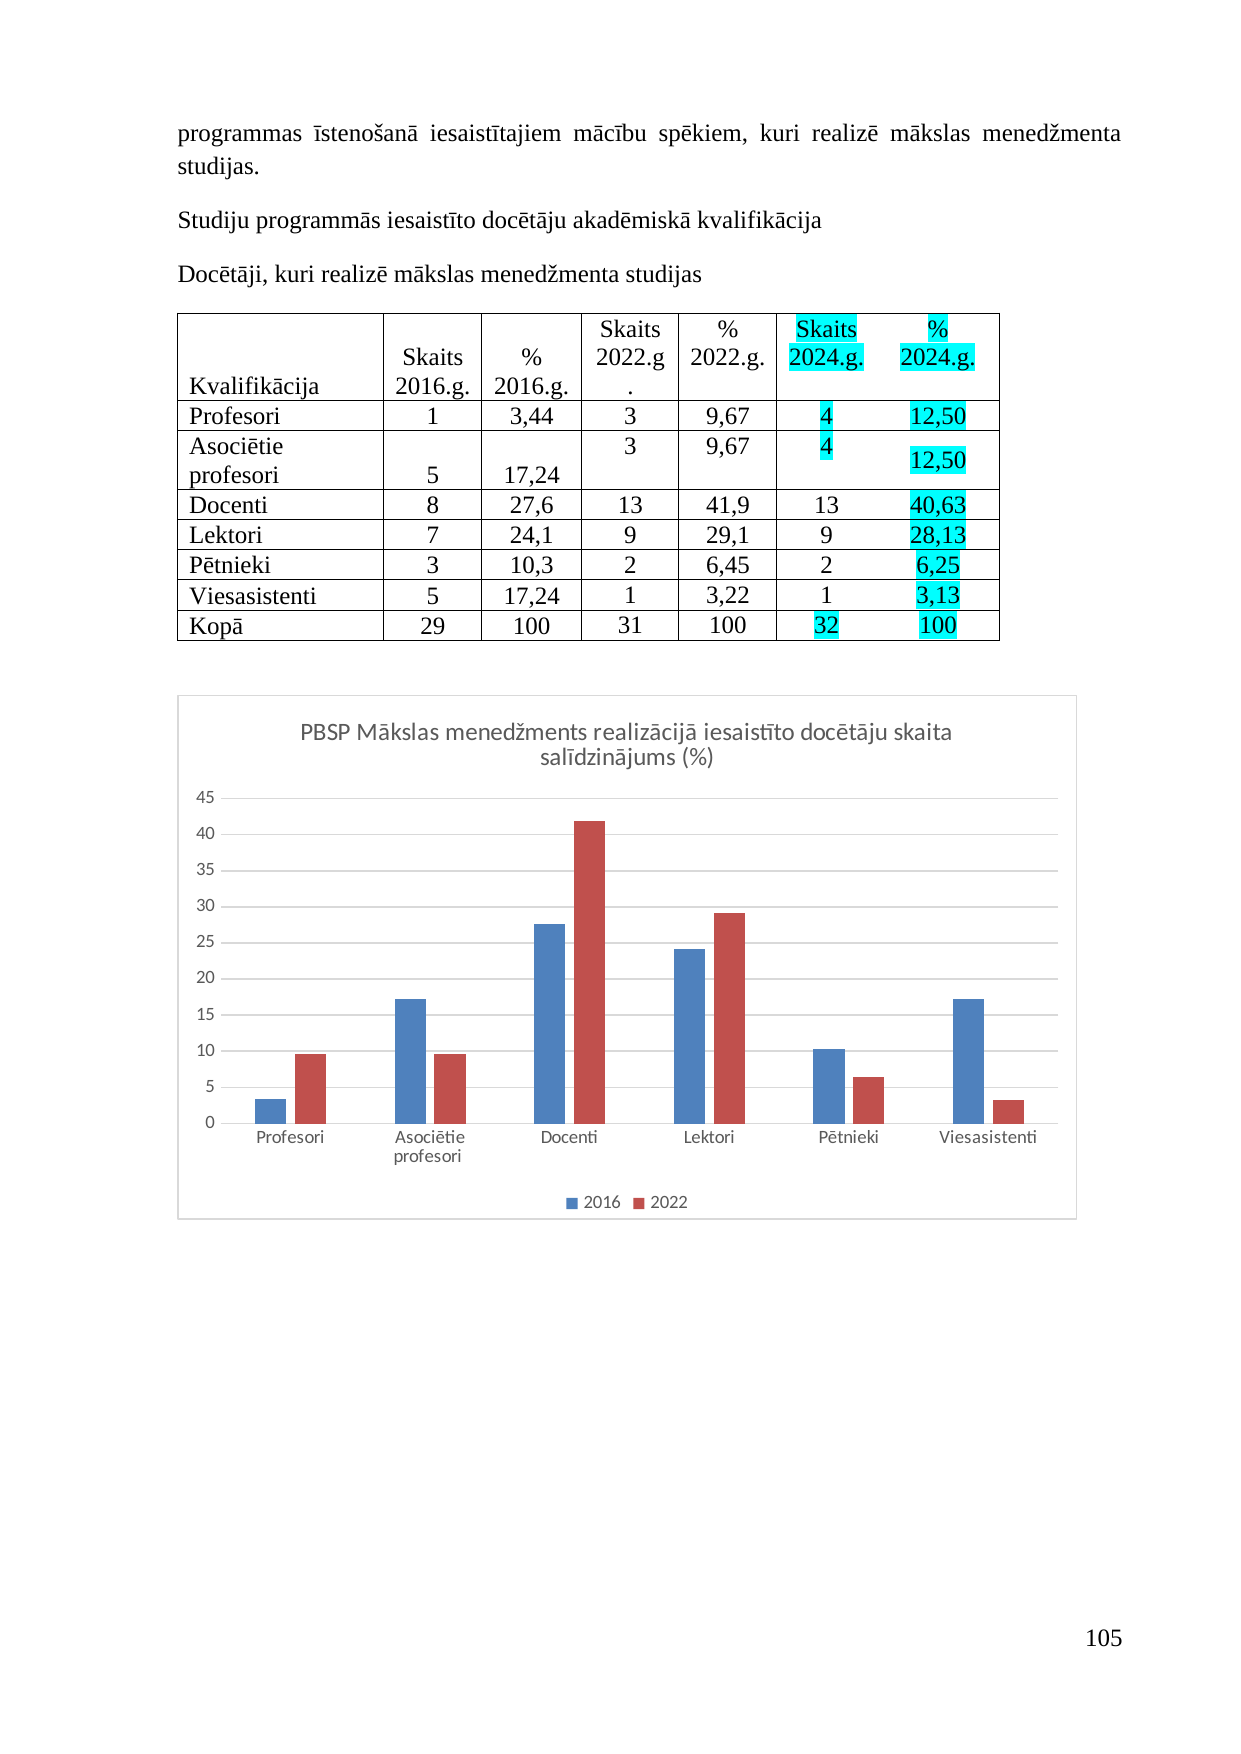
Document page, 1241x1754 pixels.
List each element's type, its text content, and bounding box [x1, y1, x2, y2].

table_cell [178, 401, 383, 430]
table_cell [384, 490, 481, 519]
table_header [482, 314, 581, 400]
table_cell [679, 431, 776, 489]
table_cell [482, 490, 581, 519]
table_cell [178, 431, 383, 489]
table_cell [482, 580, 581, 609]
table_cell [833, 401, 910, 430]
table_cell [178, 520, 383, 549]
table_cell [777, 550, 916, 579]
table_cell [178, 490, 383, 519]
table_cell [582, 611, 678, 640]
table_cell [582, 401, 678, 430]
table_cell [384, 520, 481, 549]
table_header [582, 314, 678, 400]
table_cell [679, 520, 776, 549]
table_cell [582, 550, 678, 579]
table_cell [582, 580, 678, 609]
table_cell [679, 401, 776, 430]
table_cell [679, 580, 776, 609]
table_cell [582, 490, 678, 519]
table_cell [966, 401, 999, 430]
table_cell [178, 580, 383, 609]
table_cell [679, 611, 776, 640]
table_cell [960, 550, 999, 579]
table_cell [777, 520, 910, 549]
text Docētāji, kuri realizē mākslas menedžmenta studijas [177, 259, 1122, 288]
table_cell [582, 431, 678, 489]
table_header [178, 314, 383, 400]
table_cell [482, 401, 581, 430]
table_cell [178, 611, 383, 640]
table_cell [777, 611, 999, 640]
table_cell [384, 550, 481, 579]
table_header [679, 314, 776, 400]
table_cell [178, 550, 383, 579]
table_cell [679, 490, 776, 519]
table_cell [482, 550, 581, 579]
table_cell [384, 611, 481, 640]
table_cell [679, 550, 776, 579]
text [177, 118, 1122, 180]
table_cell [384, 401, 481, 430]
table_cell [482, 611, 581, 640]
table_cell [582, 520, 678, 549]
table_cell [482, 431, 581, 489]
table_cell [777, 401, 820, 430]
text Studiju programmās iesaistīto docētāju akadēmiskā kvalifikācija [177, 205, 1122, 234]
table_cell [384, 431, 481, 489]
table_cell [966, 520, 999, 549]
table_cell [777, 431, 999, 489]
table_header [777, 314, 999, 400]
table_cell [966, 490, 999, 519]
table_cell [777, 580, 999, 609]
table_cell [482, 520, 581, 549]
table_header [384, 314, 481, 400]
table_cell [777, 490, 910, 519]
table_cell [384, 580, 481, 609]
